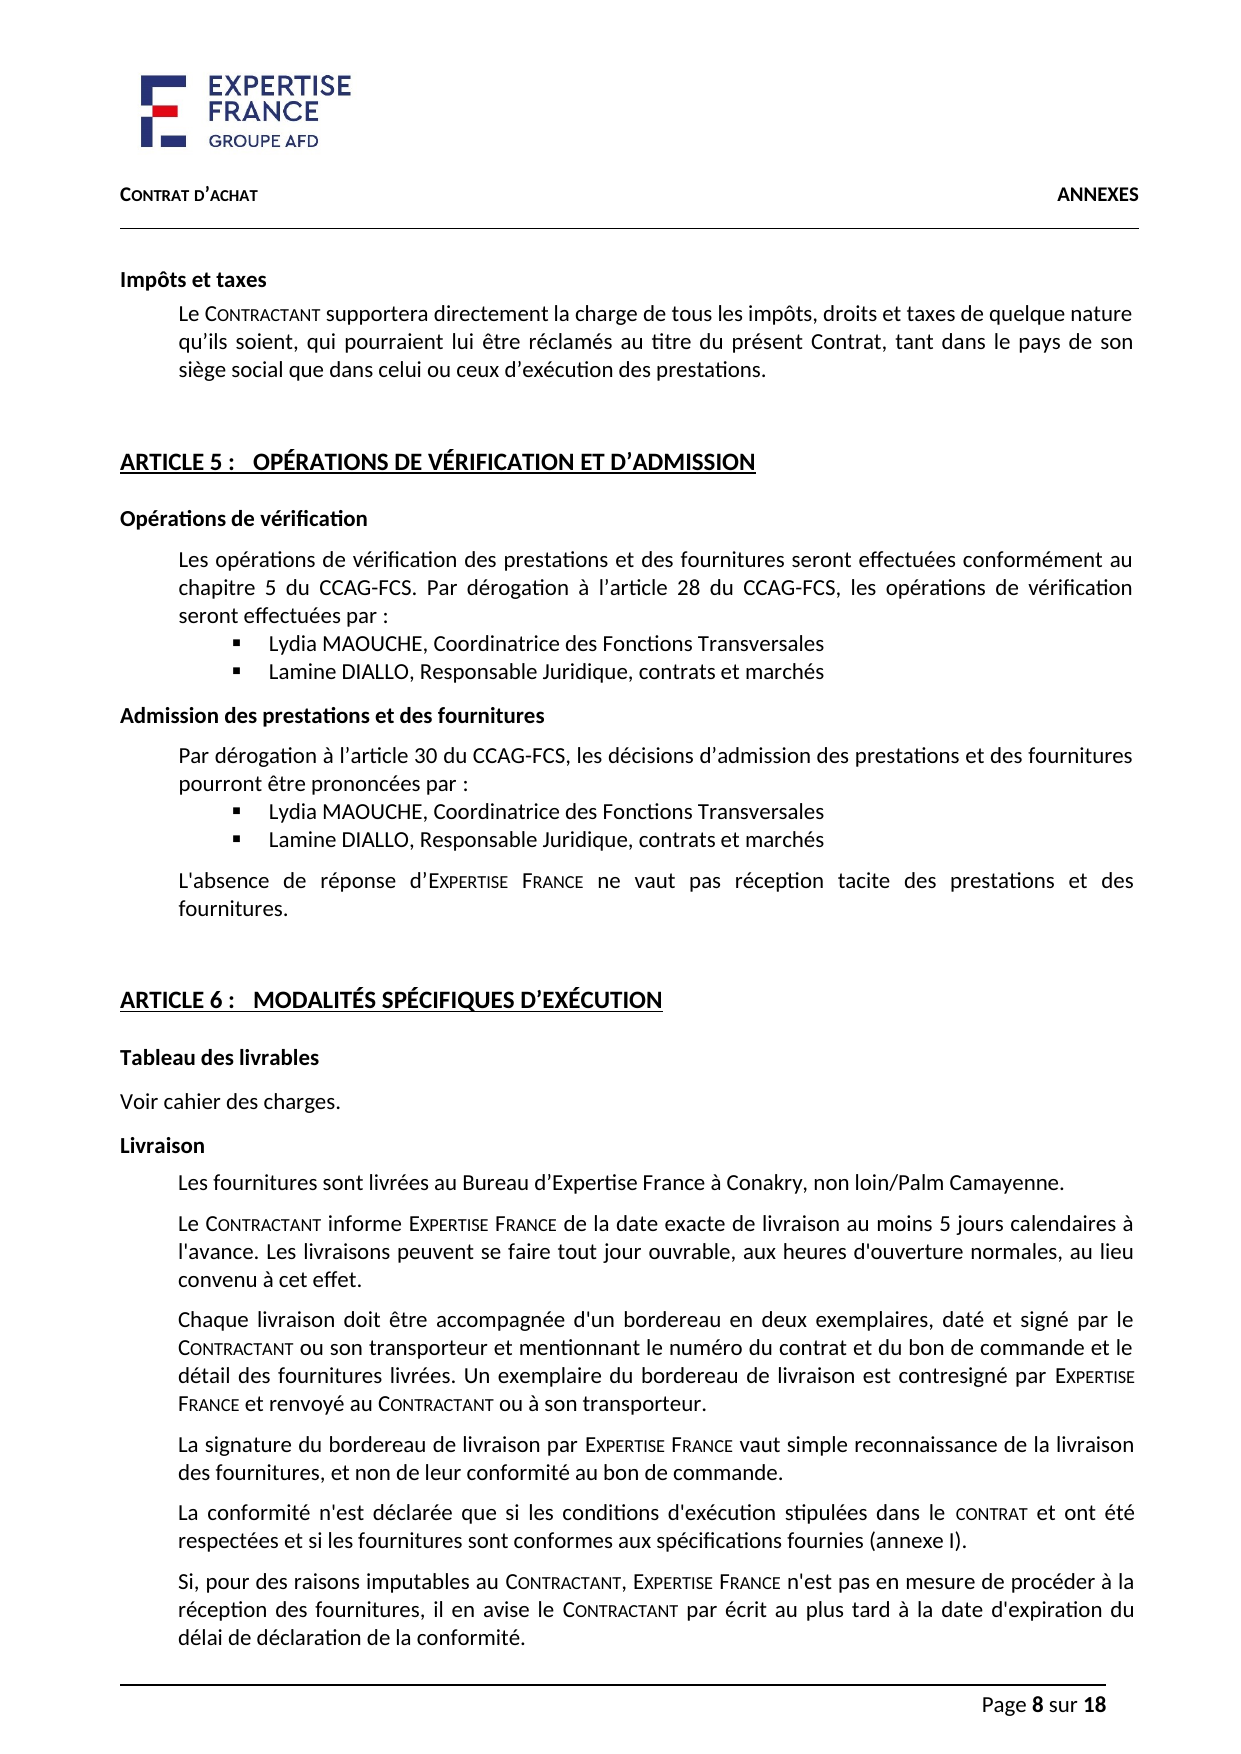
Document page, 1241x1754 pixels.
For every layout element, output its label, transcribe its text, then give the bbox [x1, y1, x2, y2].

text Le Contractant informe Expertise France de la date exacte de livraison au moins 5 jours calendaires à l'avance. Les livraisons peuvent se faire tout jour ouvrable, aux heures d'ouverture normales, au lieu convenu à cet effet. [178, 1209, 1135, 1293]
text Les fournitures sont livrées au Bureau d’Expertise France à Conakry, non loin/Palm Camayenne. [120, 1165, 1135, 1196]
text Le Contractant supportera directement la charge de tous les impôts, droits et taxes de quelque nature qu’ils soient, qui pourraient lui être réclamés au titre du présent Contrat, tant dans le pays de son siège social que dans celui ou ceux d’exécution des prestations. [178, 299, 1135, 383]
subtitle Tableau des livrables [120, 1040, 1135, 1071]
list ModalitÉs spÉcifiques d’exécution [120, 984, 1135, 1015]
subtitle Impôts et taxes [120, 262, 1135, 293]
text Chaque livraison doit être accompagnée d'un bordereau en deux exemplaires, daté et signé par le Contractant ou son transporteur et mentionnant le numéro du contrat et du bon de commande et le détail des fournitures livrées. Un exemplaire du bordereau de livraison est contresigné par Expertise France et renvoyé au Contractant ou à son transporteur. [178, 1305, 1135, 1417]
list opÉrations de vÉrification et d’admission [120, 446, 1135, 476]
text Les opérations de vérification des prestations et des fournitures seront effectuées conformément au chapitre 5 du CCAG-FCS. Par dérogation à l’article 28 du CCAG-FCS, les opérations de vérification seront effectuées par : [178, 545, 1135, 629]
text Par dérogation à l’article 30 du CCAG-FCS, les décisions d’admission des prestations et des fournitures pourront être prononcées par : [178, 741, 1135, 797]
list Lydia MAOUCHE, Coordinatrice des Fonctions Transversales [231, 797, 1135, 826]
list Lydia MAOUCHE, Coordinatrice des Fonctions Transversales [231, 629, 1135, 657]
subtitle Admission des prestations et des fournitures [120, 698, 1135, 729]
text La conformité n'est déclarée que si les conditions d'exécution stipulées dans le contrat et ont été respectées et si les fournitures sont conformes aux spécifications fournies (annexe I). [178, 1498, 1135, 1554]
text La signature du bordereau de livraison par Expertise France vaut simple reconnaissance de la livraison des fournitures, et non de leur conformité au bon de commande. [178, 1430, 1135, 1486]
list Lamine DIALLO, Responsable Juridique, contrats et marchés [231, 657, 1135, 685]
text Si, pour des raisons imputables au Contractant, Expertise France n'est pas en mesure de procéder à la réception des fournitures, il en avise le Contractant par écrit au plus tard à la date d'expiration du délai de déclaration de la conformité. [178, 1567, 1135, 1651]
subtitle Voir cahier des charges. [120, 1084, 1135, 1115]
subtitle Opérations de vérification [120, 501, 1135, 533]
picture [120, 45, 375, 176]
text L'absence de réponse d’Expertise France ne vaut pas réception tacite des prestations et des fournitures. [178, 866, 1135, 922]
list Lamine DIALLO, Responsable Juridique, contrats et marchés [231, 826, 1135, 853]
subtitle Livraison [120, 1128, 1135, 1159]
